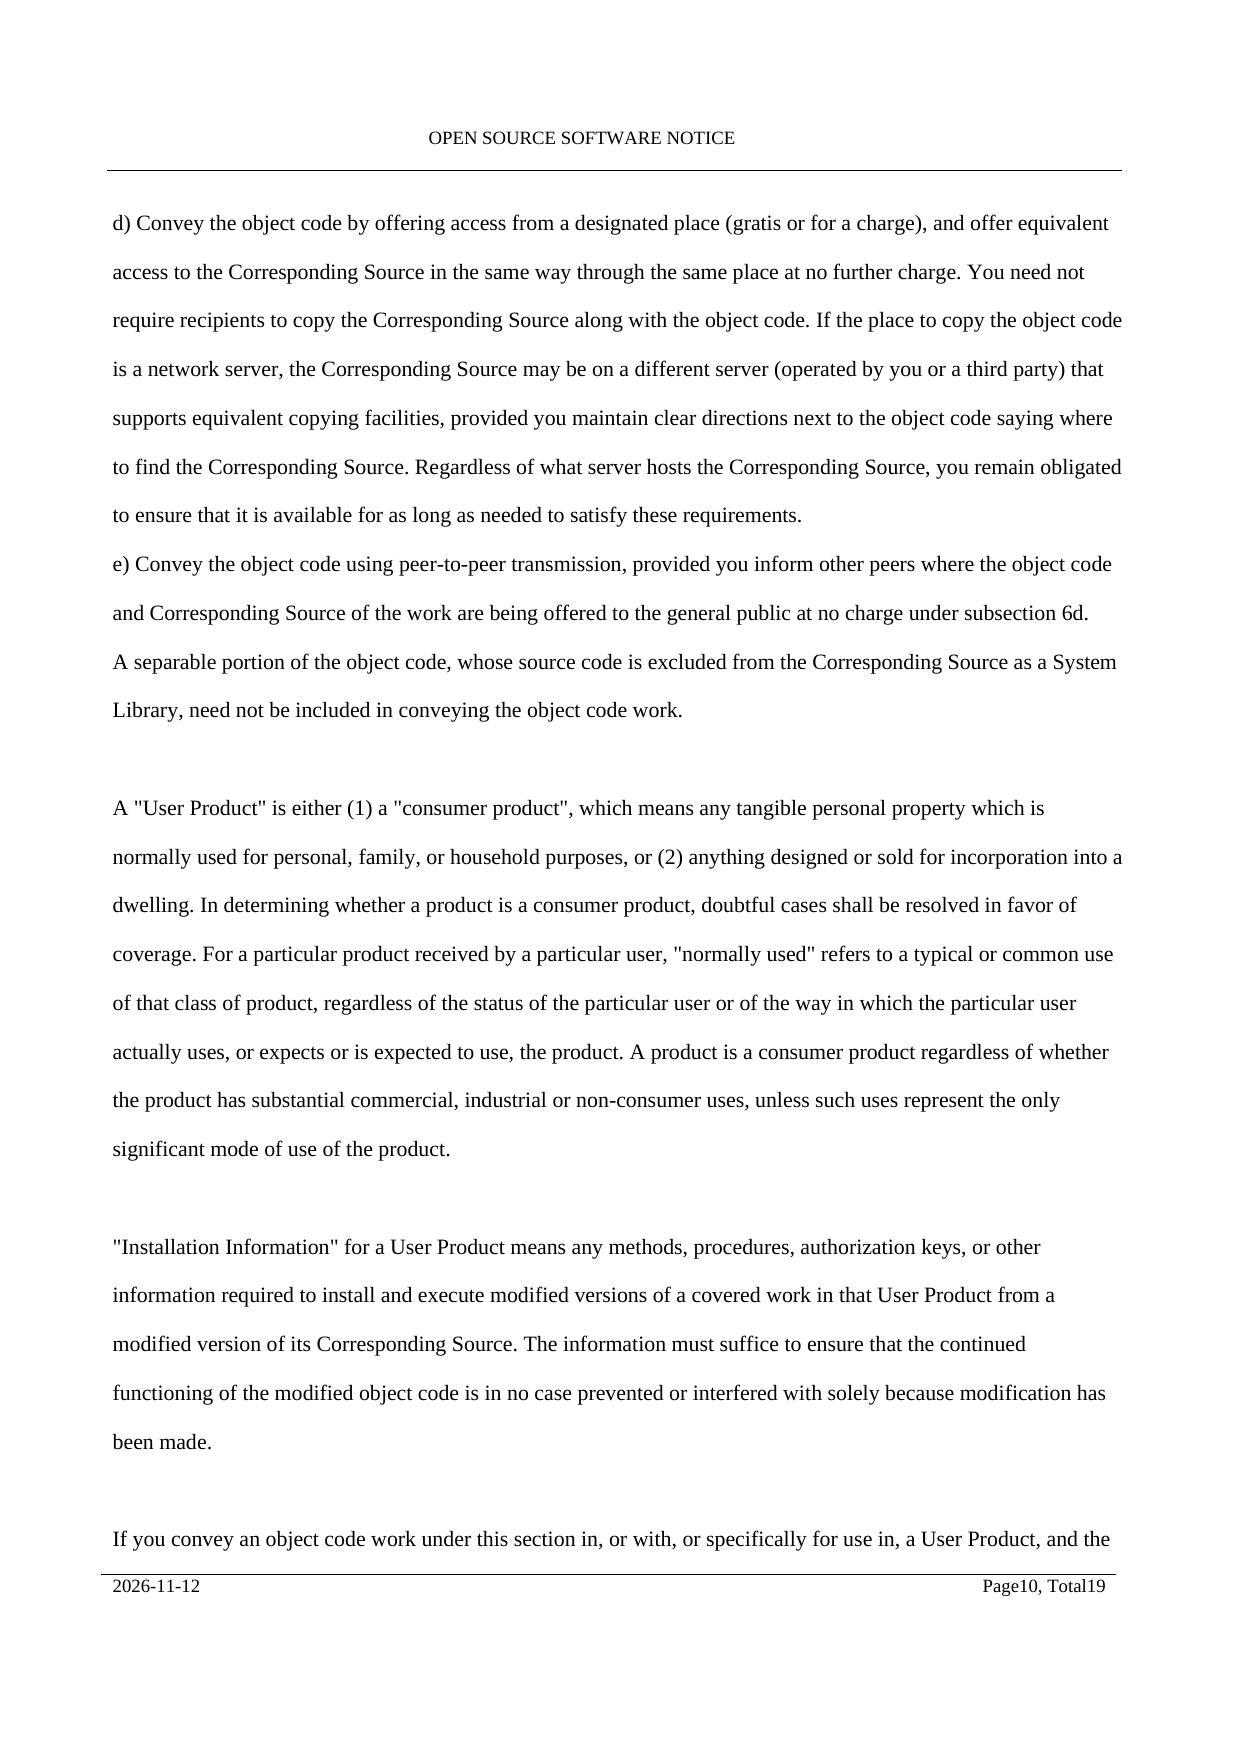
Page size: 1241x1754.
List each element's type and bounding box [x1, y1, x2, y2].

text [112, 206, 1128, 1555]
